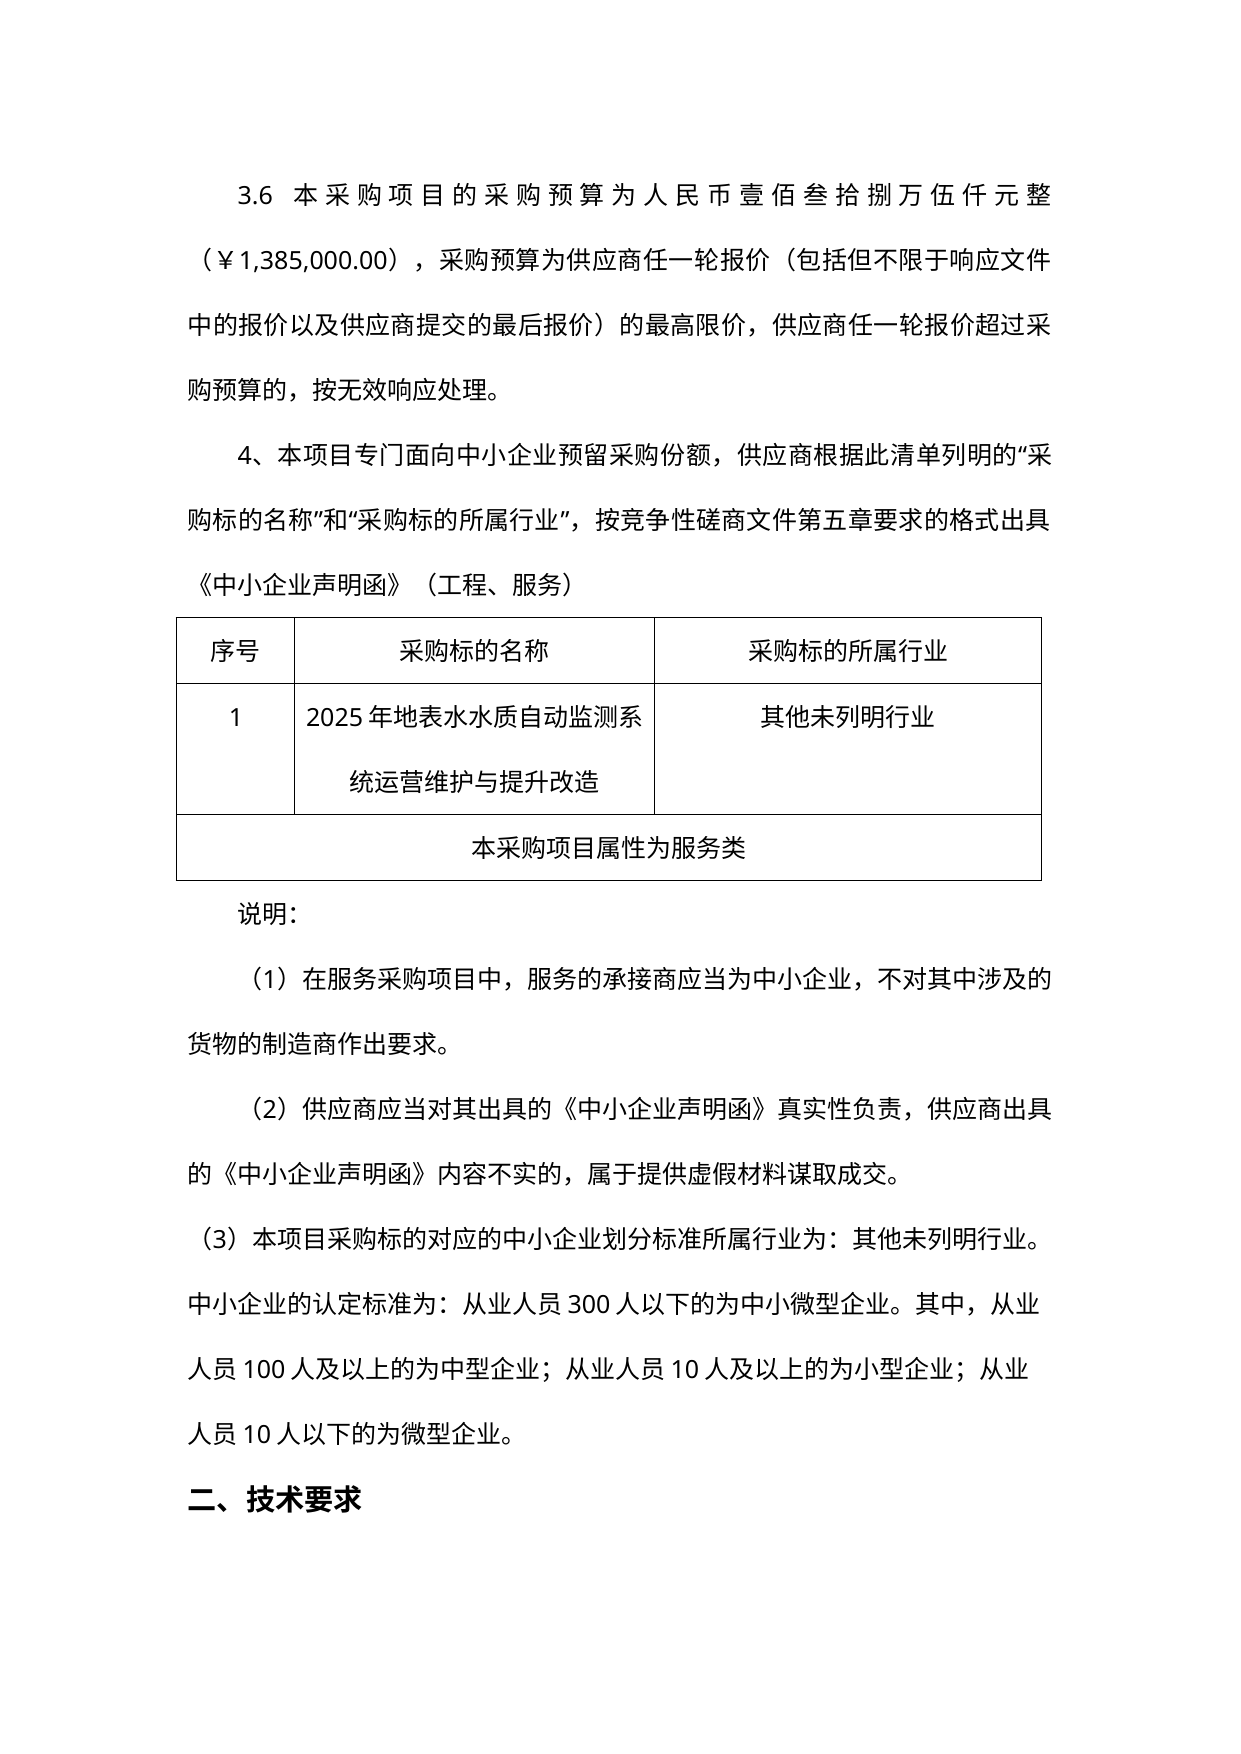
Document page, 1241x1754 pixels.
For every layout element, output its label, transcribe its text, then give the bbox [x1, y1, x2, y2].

table_cell 本采购项目属性为服务类 [177, 815, 1041, 880]
text 说明： [187, 881, 1053, 946]
text （1）在服务采购项目中，服务的承接商应当为中小企业，不对其中涉及的货物的制造商作出要求。 [187, 946, 1053, 1076]
table_cell 其他未列明行业 [655, 684, 1041, 814]
text 4、本项目专门面向中小企业预留采购份额，供应商根据此清单列明的“采购标的名称”和“采购标的所属行业”，按竞争性磋商文件第五章要求的格式出具《中小企业声明函》（工程、服务） [187, 422, 1053, 617]
text （3）本项目采购标的对应的中小企业划分标准所属行业为：其他未列明行业。中小企业的认定标准为：从业人员300人以下的为中小微型企业。其中，从业人员100人及以上的为中型企业；从业人员10人及以上的为小型企业；从业人员10人以下的为微型企业。 [187, 1206, 1053, 1466]
table_header 采购标的所属行业 [655, 618, 1041, 683]
table_header 采购标的名称 [295, 618, 654, 683]
table_cell 2025年地表水水质自动监测系统运营维护与提升改造 [295, 684, 654, 814]
text 3.6 本采购项目的采购预算为人民币壹佰叁拾捌万伍仟元整（￥1,385,000.00），采购预算为供应商任一轮报价（包括但不限于响应文件中的报价以及供应商提交的最后报价）的最高限价，供应商任一轮报价超过采购预算的，按无效响应处理。 [187, 162, 1053, 422]
table_header 序号 [177, 618, 294, 683]
text 二、技术要求 [187, 1466, 1053, 1531]
table_cell 1 [177, 684, 294, 814]
text （2）供应商应当对其出具的《中小企业声明函》真实性负责，供应商出具的《中小企业声明函》内容不实的，属于提供虚假材料谋取成交。 [187, 1076, 1053, 1206]
